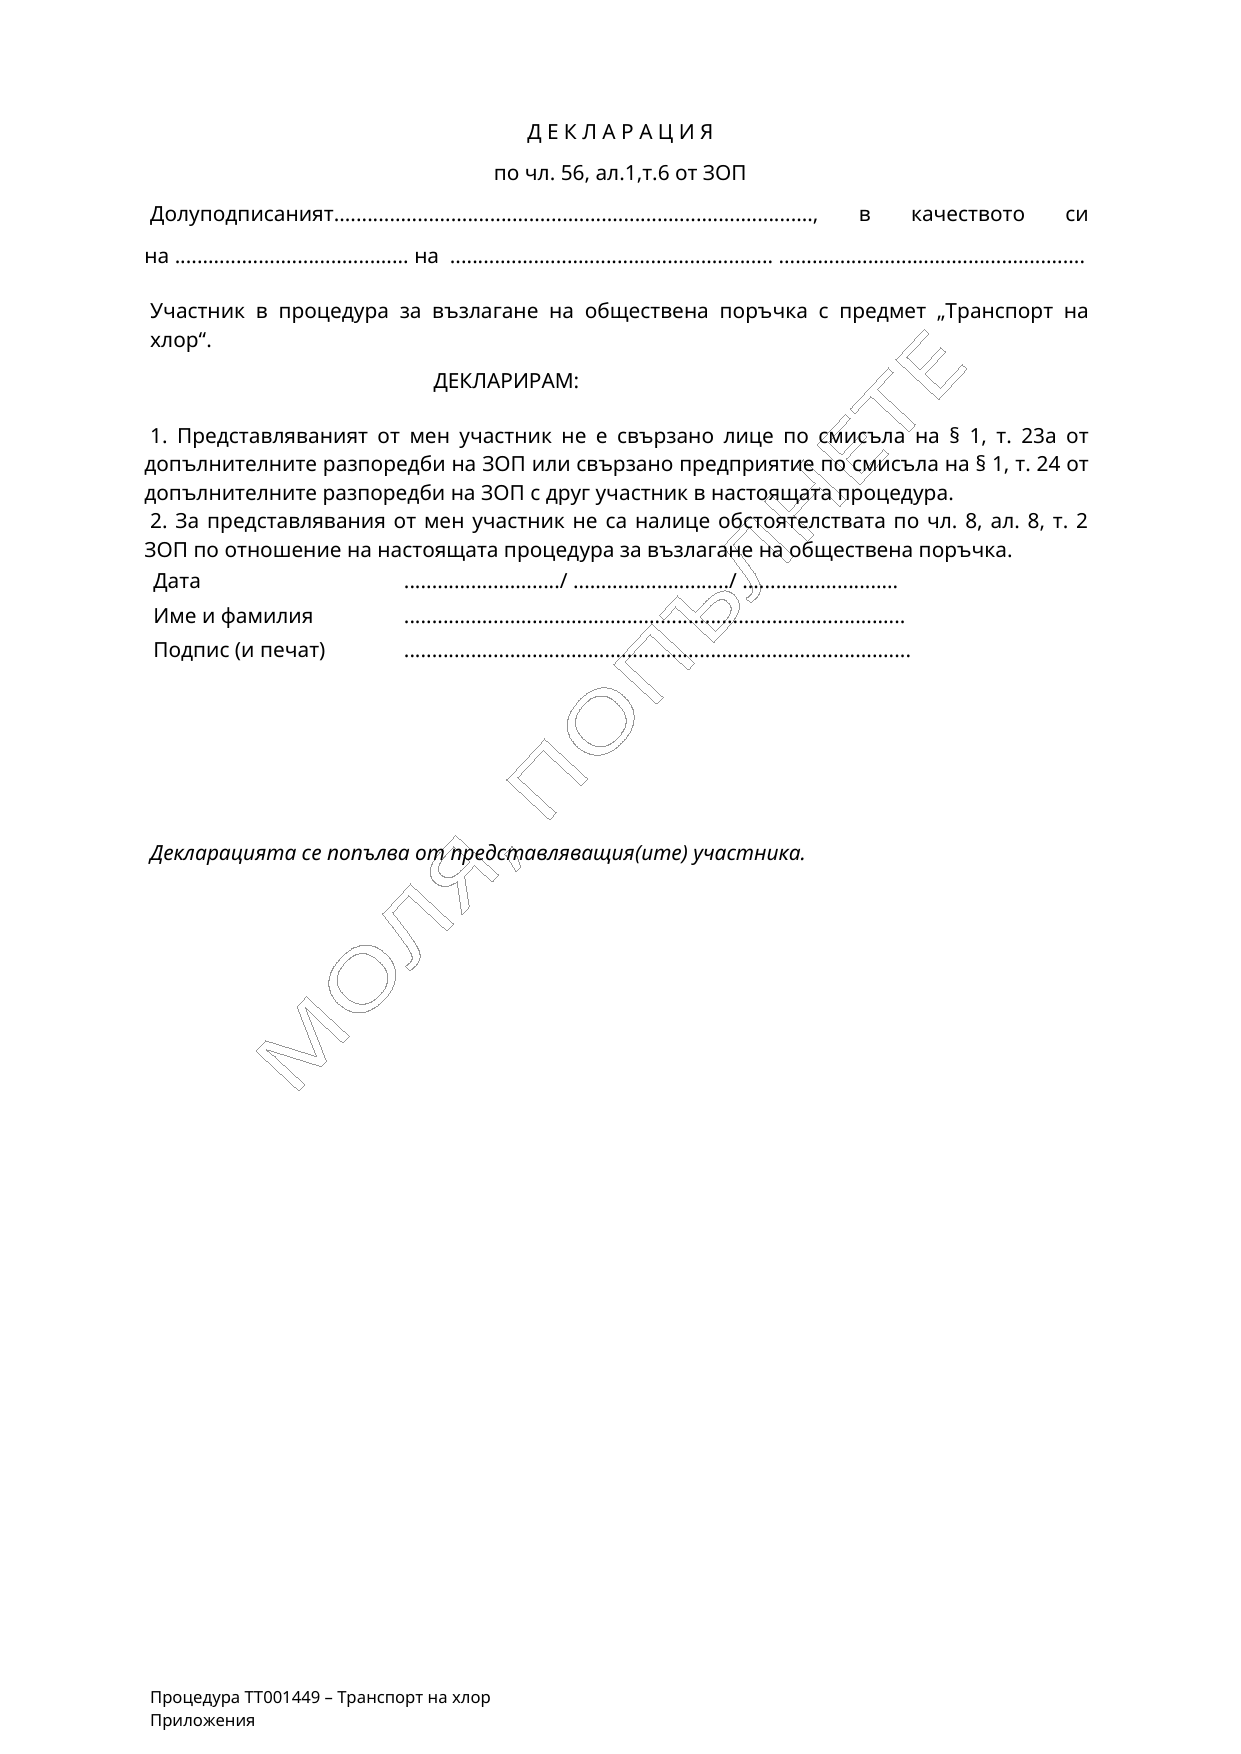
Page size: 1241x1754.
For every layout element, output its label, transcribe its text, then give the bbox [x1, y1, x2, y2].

text по чл. 56, ал.1,т.6 от ЗОП [144, 158, 1090, 186]
table_header Дата [150, 563, 401, 598]
text Долуподписаният......................................................................................, в качеството си на .......................................... на .......................................................... ....................................................... [144, 199, 1090, 270]
table_header ............................/ ............................/ ............................ [401, 563, 1096, 598]
text Декларацията се попълва от представляващия(ите) участника. [150, 838, 1090, 867]
text 1. Представляваният от мен участник не е свързано лице по смисъла на § 1, т. 23а от допълнителните разпоредби на ЗОП или свързано предприятие по смисъла на § 1, т. 24 от допълнителните разпоредби на ЗОП с друг участник в настоящата процедура. [144, 421, 1090, 506]
table_cell Име и фамилия [150, 598, 401, 632]
text Д Е К Л А Р А Ц И Я [144, 117, 1090, 145]
text 2. За представлявания от мен участник не са налице обстоятелствата по чл. 8, ал. 8, т. 2 ЗОП по отношение на настоящата процедура за възлагане на обществена поръчка. [144, 506, 1090, 563]
table_cell Подпис (и печат) [150, 633, 401, 667]
text ДЕКЛАРИРАМ: [392, 366, 1090, 394]
table_cell .......................................................................................... [401, 598, 1096, 632]
table_cell ........................................................................................... [401, 633, 1096, 667]
text Участник в процедура за възлагане на обществена поръчка с предмет „Транспорт на хлор“. [150, 296, 1090, 353]
